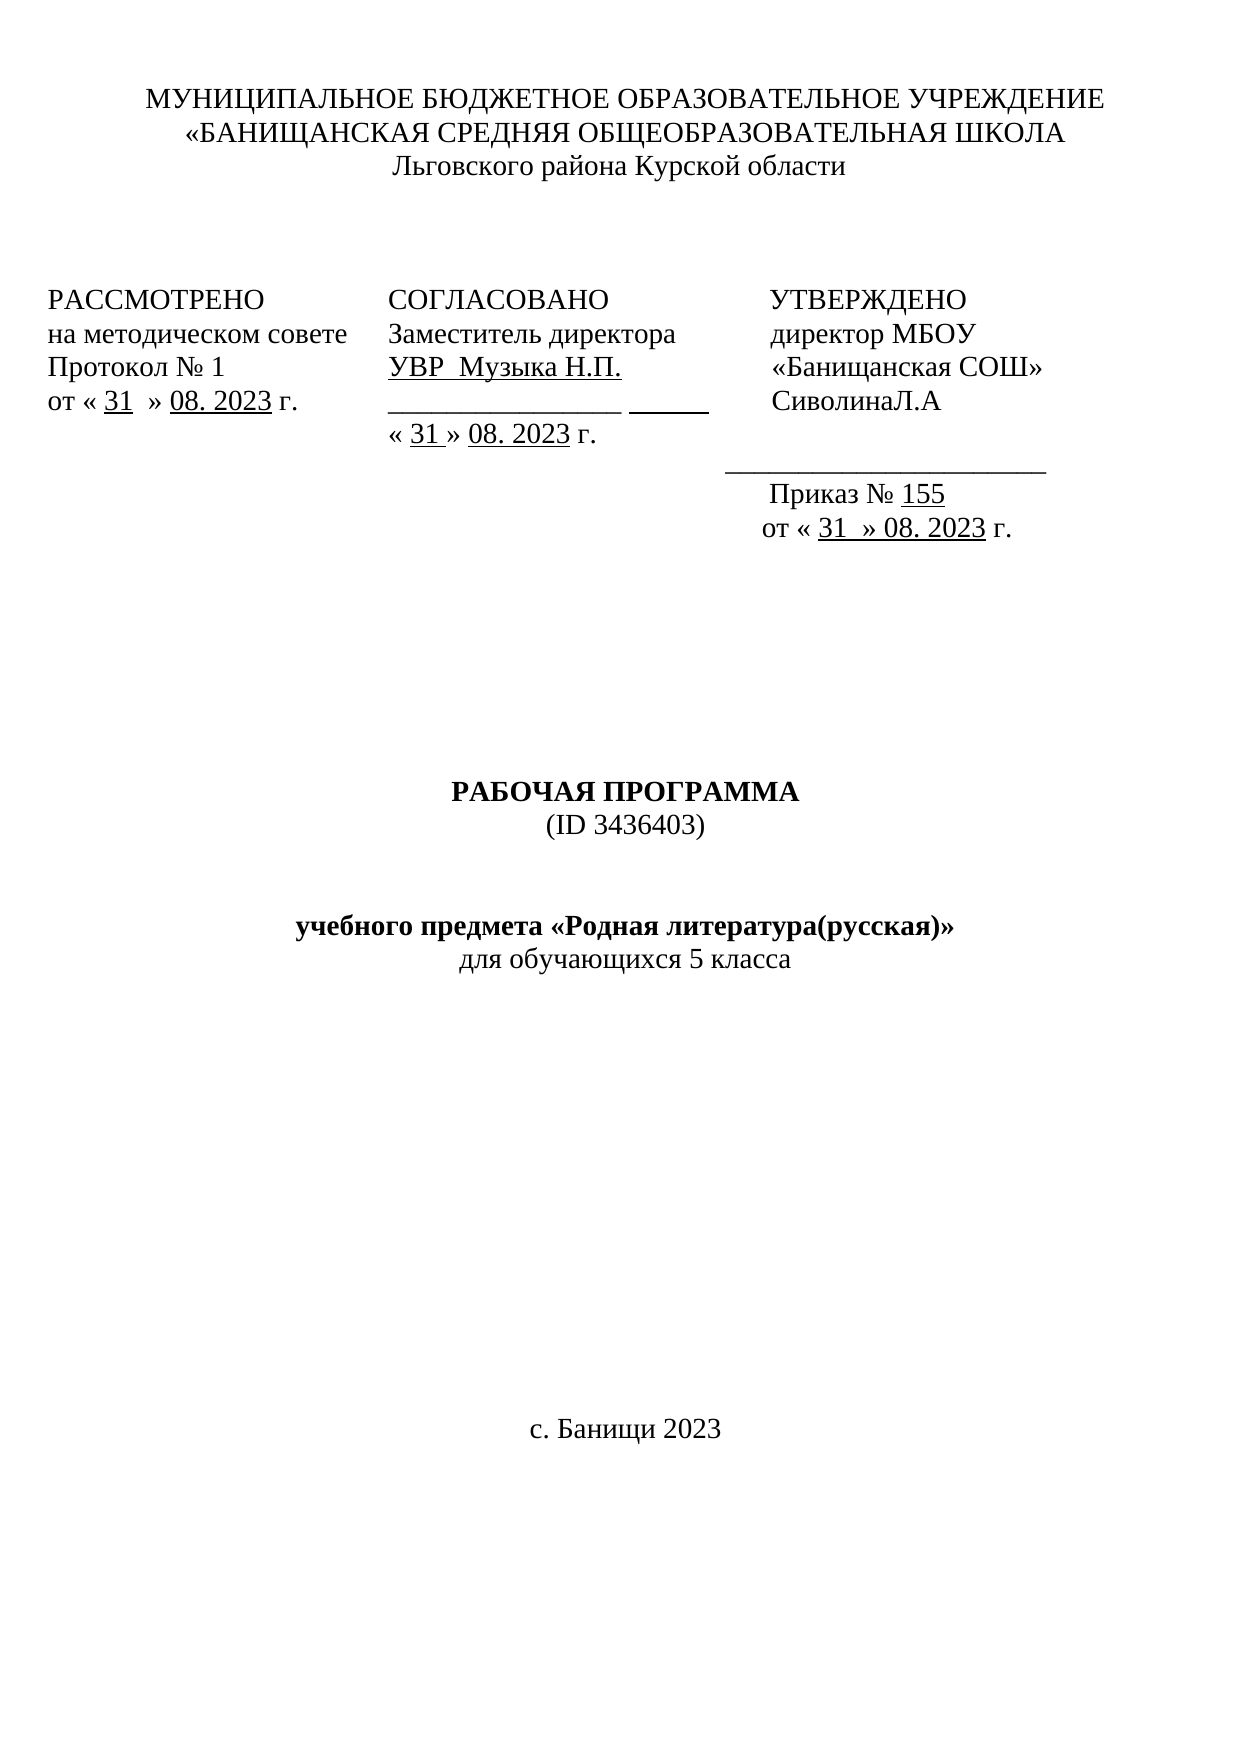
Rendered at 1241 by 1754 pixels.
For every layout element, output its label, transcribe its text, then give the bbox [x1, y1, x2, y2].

text РАБОЧАЯ ПРОГРАММА [71, 774, 1180, 807]
text (ID 3436403) [71, 807, 1180, 841]
text с. Банищи 2023 [71, 1411, 1180, 1444]
table_header РАССМОТРЕНО на методическом совете Протокол № 1 от « 31 » 08. 2023 г. [48, 283, 388, 544]
text Льговского района Курской области [58, 148, 1180, 182]
table_header СОГЛАСОВАНО Заместитель директора УВР Музыка Н.П. ________________ « 31 » 08. 2023 г. [388, 283, 725, 544]
text для обучающихся 5 класса [71, 941, 1180, 975]
text учебного предмета «Родная литература(русская)» [71, 908, 1180, 941]
table_header УТВЕРЖДЕНО директор МБОУ «Банищанская СОШ» СиволинаЛ.А ______________________ Приказ № 155 от « 31 » 08. 2023 г. [725, 283, 1060, 544]
text МУНИЦИПАЛЬНОЕ БЮДЖЕТНОЕ ОБРАЗОВАТЕЛЬНОЕ УЧРЕЖДЕНИЕ «БАНИЩАНСКАЯ СРЕДНЯЯ ОБЩЕОБРАЗОВАТЕЛЬНАЯ ШКОЛА [71, 81, 1180, 148]
